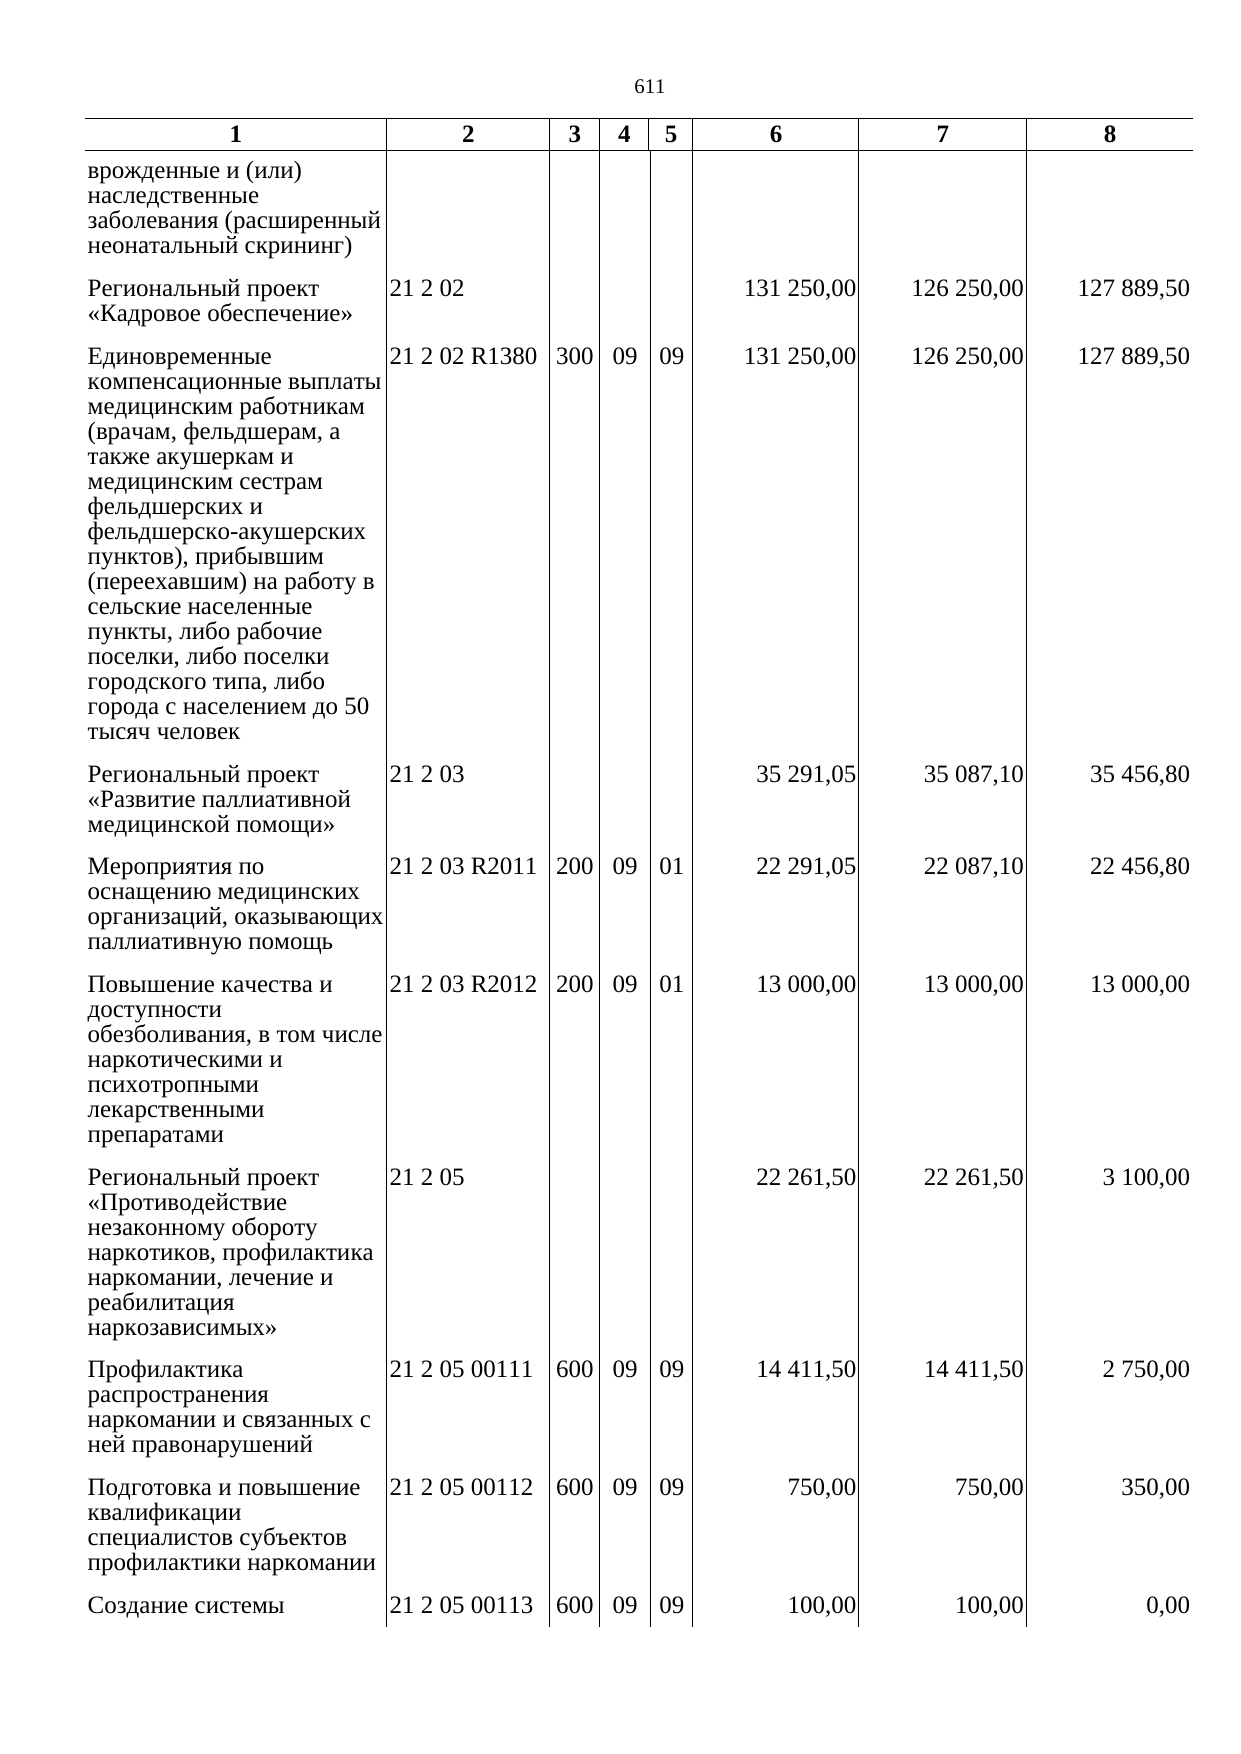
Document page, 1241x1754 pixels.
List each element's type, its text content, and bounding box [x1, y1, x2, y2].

table_header 2 [387, 119, 549, 150]
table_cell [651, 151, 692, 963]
table_header 8 [1027, 119, 1193, 150]
table_header 4 [600, 119, 648, 150]
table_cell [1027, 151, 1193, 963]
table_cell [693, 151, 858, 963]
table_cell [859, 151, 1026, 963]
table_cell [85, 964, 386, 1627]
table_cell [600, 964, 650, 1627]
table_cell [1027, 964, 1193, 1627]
table_header 3 [550, 119, 599, 150]
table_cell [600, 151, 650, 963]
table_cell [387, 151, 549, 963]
table_header 7 [859, 119, 1026, 150]
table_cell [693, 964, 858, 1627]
table_header 6 [693, 119, 858, 150]
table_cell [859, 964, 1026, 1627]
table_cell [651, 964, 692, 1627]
table_header 5 [649, 119, 692, 150]
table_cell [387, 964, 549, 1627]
table_header 1 [85, 119, 386, 150]
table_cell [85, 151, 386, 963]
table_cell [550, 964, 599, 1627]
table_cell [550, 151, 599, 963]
